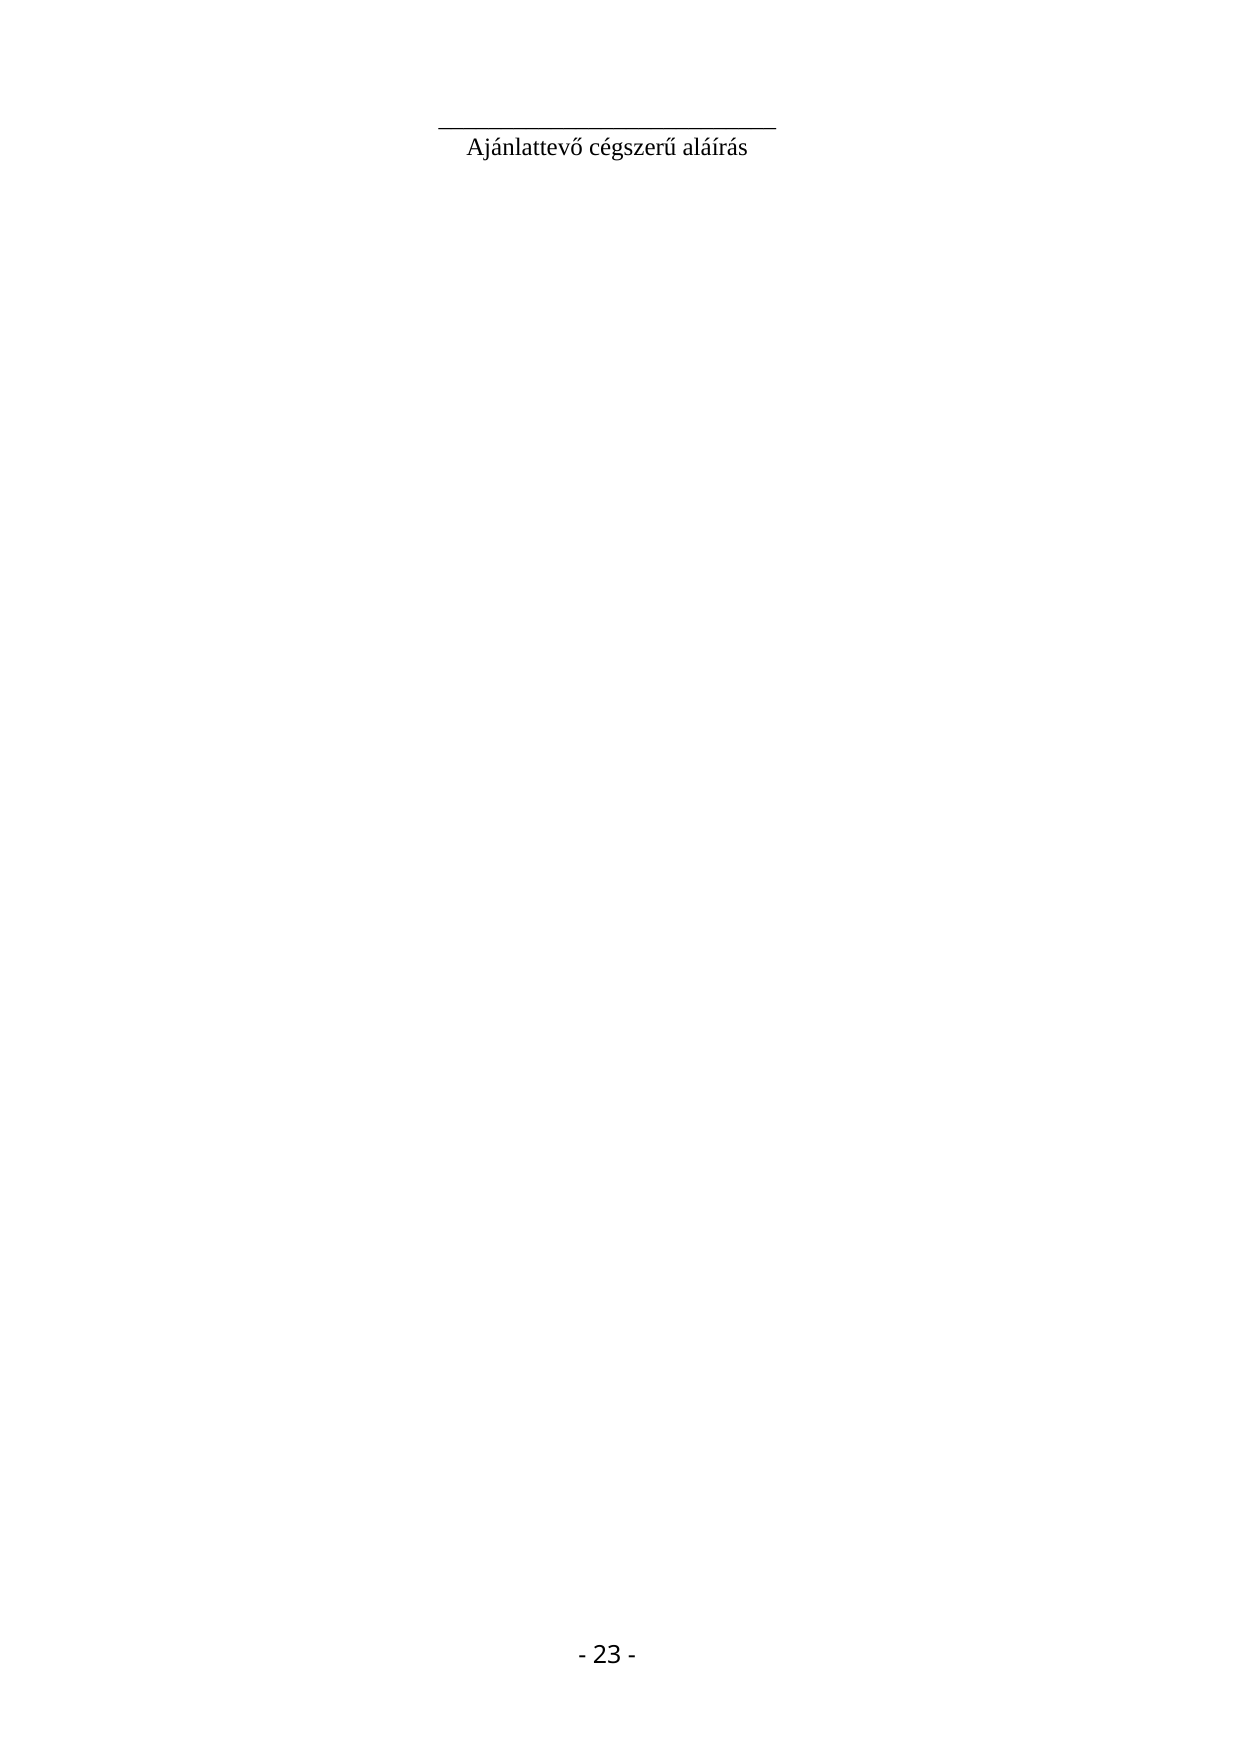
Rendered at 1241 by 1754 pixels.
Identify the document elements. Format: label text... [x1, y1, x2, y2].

text ___________________________ [136, 103, 1078, 132]
text Ajánlattevő cégszerű aláírás [136, 132, 1078, 161]
